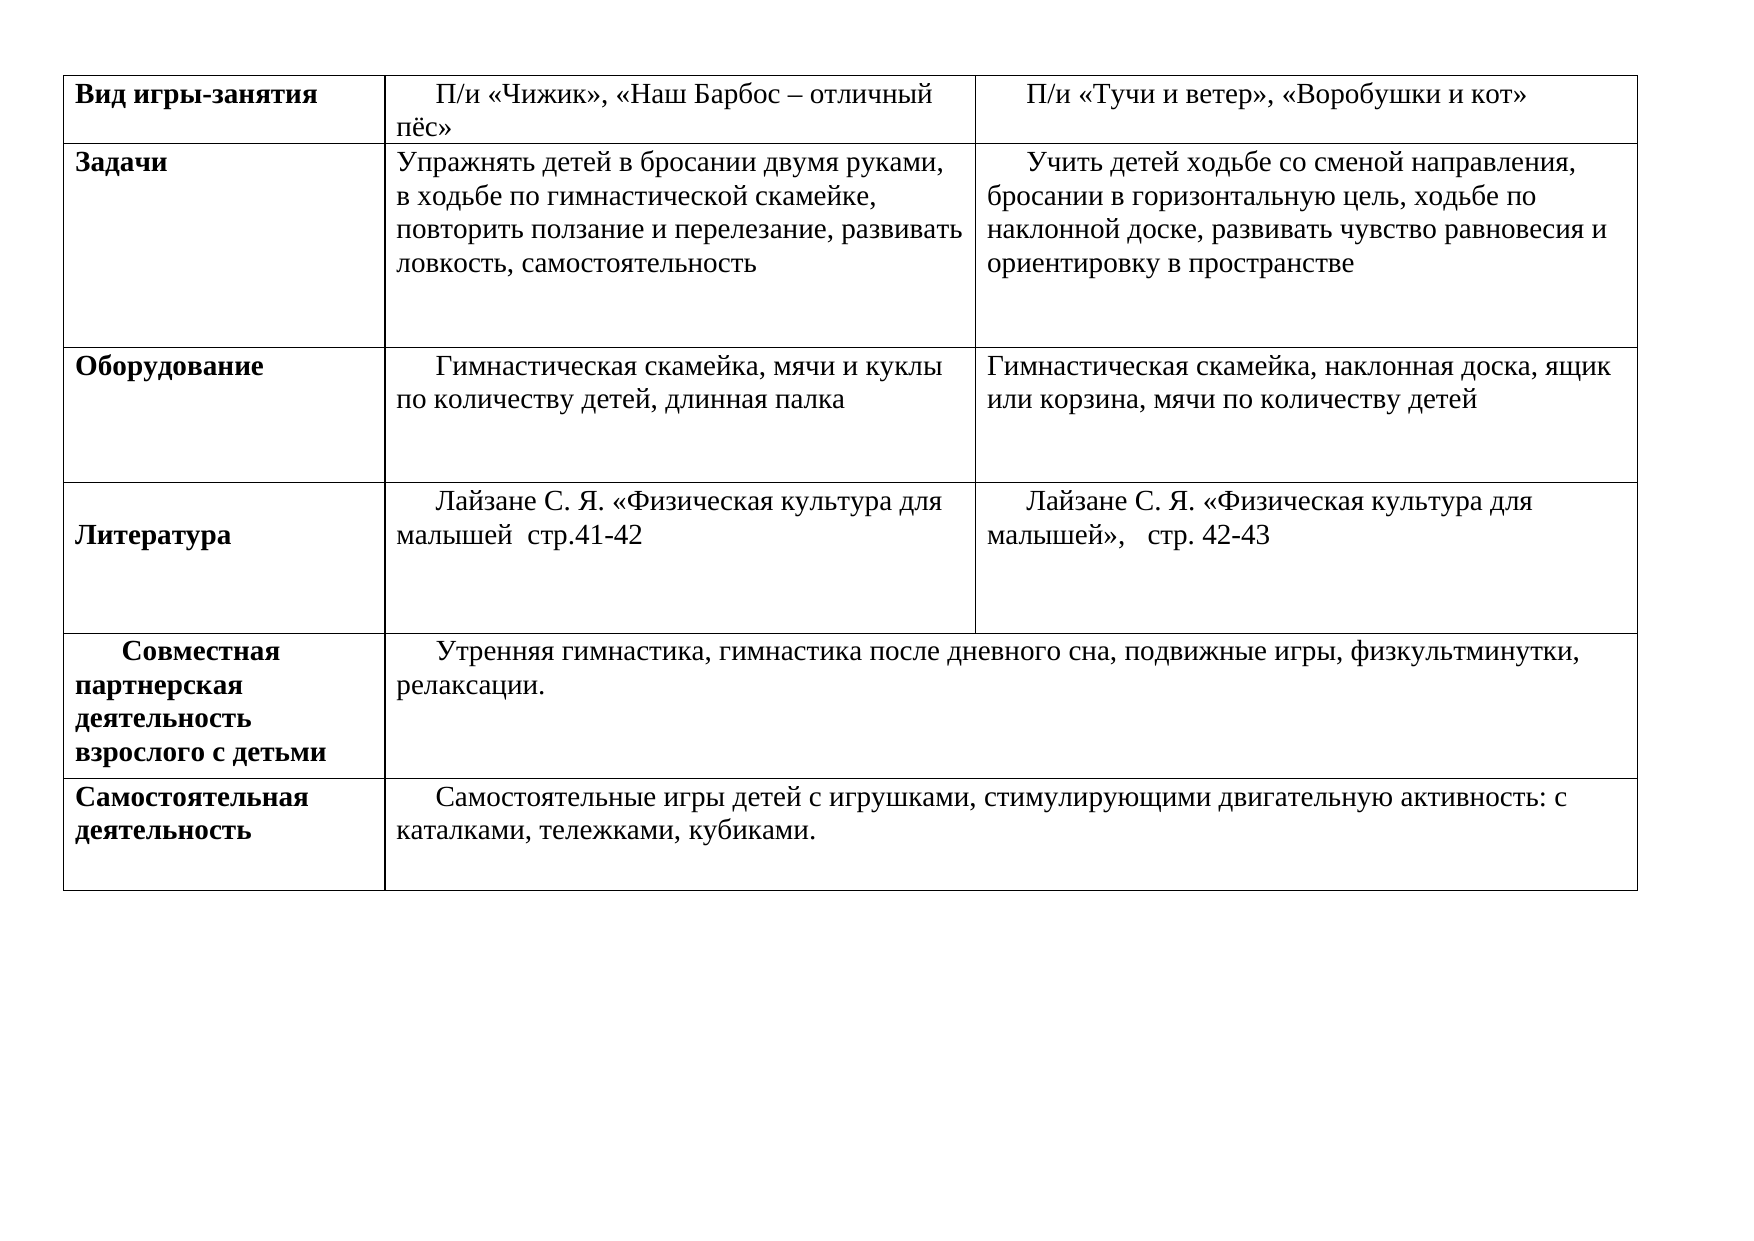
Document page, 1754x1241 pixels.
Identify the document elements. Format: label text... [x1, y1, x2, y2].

table_cell Лайзане С. Я. «Физическая культура для малышей стр.41-42 [386, 483, 975, 632]
table_cell Самостоятельные игры детей с игрушками, стимулирующими двигательную активность: с каталками, тележками, кубиками. [386, 779, 1637, 890]
table_cell Учить детей ходьбе со сменой направления, бросании в горизонтальную цель, ходьбе по наклонной доске, развивать чувство равновесия и ориентировку в пространстве [976, 144, 1637, 347]
table_cell Совместная партнерская деятельность взрослого с детьми [64, 634, 384, 778]
table_cell Вид игры-занятия [64, 76, 384, 143]
table_cell Лайзане С. Я. «Физическая культура для малышей», стр. 42-43 [976, 483, 1637, 632]
table_cell Литература [64, 483, 384, 632]
table_cell Утренняя гимнастика, гимнастика после дневного сна, подвижные игры, физкультминутки, релаксации. [386, 634, 1637, 778]
table_cell Задачи [64, 144, 384, 347]
table_cell П/и «Чижик», «Наш Барбос – отличный пёс» [386, 76, 975, 143]
table_cell Гимнастическая скамейка, мячи и куклы по количеству детей, длинная палка [386, 348, 975, 482]
table_cell П/и «Тучи и ветер», «Воробушки и кот» [976, 76, 1637, 143]
table_cell Упражнять детей в бросании двумя руками, в ходьбе по гимнастической скамейке, повторить ползание и перелезание, развивать ловкость, самостоятельность [386, 144, 975, 347]
table_cell Самостоятельная деятельность [64, 779, 384, 890]
table_cell Гимнастическая скамейка, наклонная доска, ящик или корзина, мячи по количеству детей [976, 348, 1637, 482]
table_cell Оборудование [64, 348, 384, 482]
